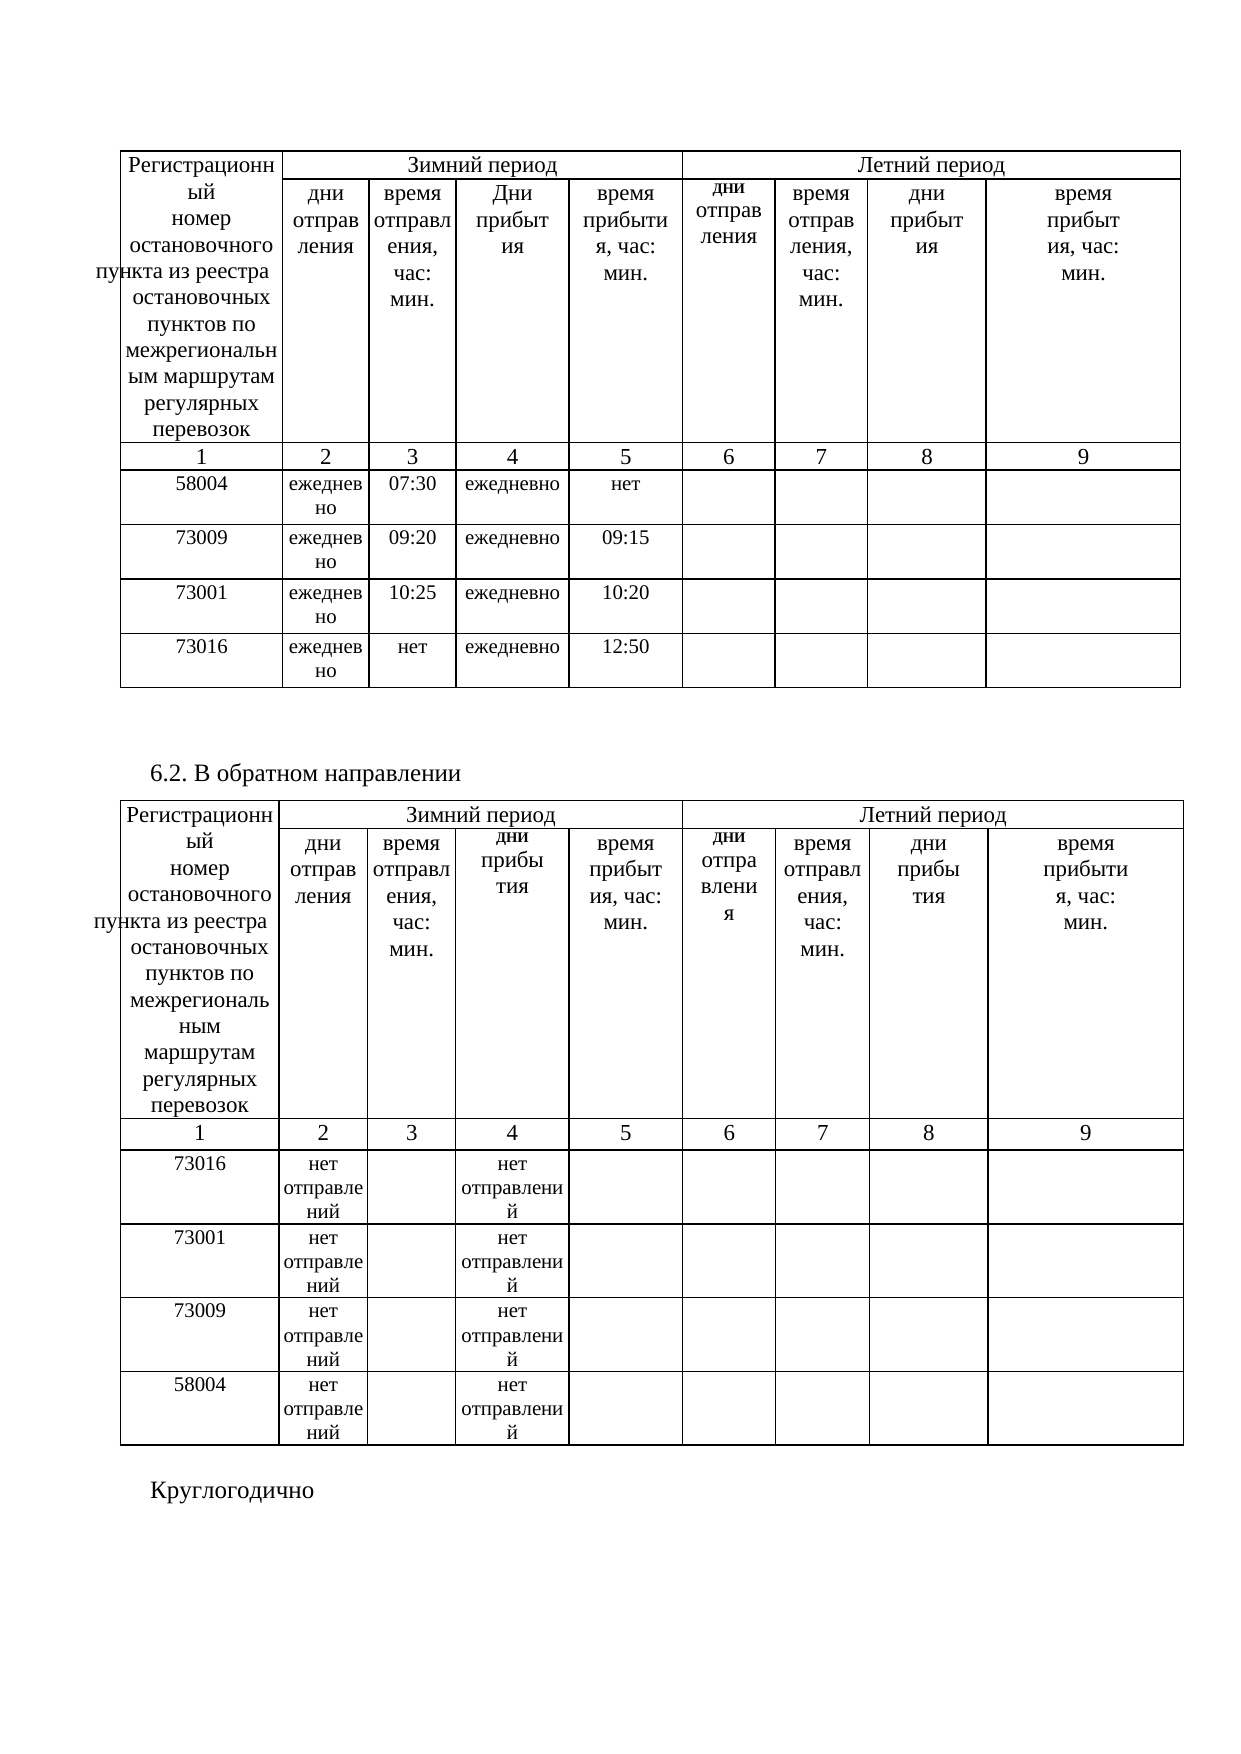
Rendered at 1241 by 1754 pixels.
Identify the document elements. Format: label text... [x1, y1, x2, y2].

table_cell [776, 525, 867, 578]
table_cell 73016 [121, 634, 282, 687]
table_cell дни прибы тия [870, 829, 987, 1117]
table_header Регистрационный номер остановочного пункта из реестра остановочных пунктов по межрегиональным маршрутам регулярных перевозок [121, 801, 278, 1117]
table_cell [683, 1151, 775, 1223]
table_cell 73001 [121, 580, 282, 632]
table_header Летний период [683, 801, 1183, 828]
table_cell [776, 471, 867, 524]
table_cell 8 [868, 443, 985, 469]
table_cell [570, 1225, 682, 1297]
table_cell нет отправлений [280, 1151, 367, 1223]
table_cell [368, 1372, 455, 1444]
table_cell время прибыти я, час: мин. [989, 829, 1183, 1117]
table_header Летний период [683, 152, 1180, 178]
table_cell [868, 634, 985, 687]
table_cell 5 [570, 443, 682, 469]
table_cell нет отправлений [456, 1372, 568, 1444]
table_cell 6 [683, 1119, 775, 1149]
table_cell [987, 471, 1180, 524]
table_cell нет [370, 634, 455, 687]
table_cell ежедневно [457, 525, 568, 578]
table_cell нет отправлений [456, 1151, 568, 1223]
table_cell 1 [121, 1119, 278, 1149]
table_cell [368, 1298, 455, 1371]
table_cell нет отправлений [280, 1298, 367, 1371]
table_cell [987, 580, 1180, 632]
table_cell [776, 1225, 869, 1297]
table_cell [683, 634, 774, 687]
table_cell дни отправ ления [283, 180, 368, 441]
table_cell ежедневно [283, 580, 368, 632]
table_cell 4 [457, 443, 568, 469]
table_cell 12:50 [570, 634, 682, 687]
table_cell 6 [683, 443, 774, 469]
table_cell ДНИ отправ ления [683, 180, 774, 441]
table_cell Дни прибыт ия [457, 180, 568, 441]
table_cell дни прибыт ия [868, 180, 985, 441]
table_cell 2 [280, 1119, 367, 1149]
table_cell [776, 634, 867, 687]
table_cell 09:15 [570, 525, 682, 578]
table_header Регистрационный номер остановочного пункта из реестра остановочных пунктов по межрегиональным маршрутам регулярных перевозок [121, 152, 282, 441]
table_cell 4 [456, 1119, 568, 1149]
table_cell [368, 1225, 455, 1297]
table_cell [683, 525, 774, 578]
table_cell [683, 580, 774, 632]
table_cell ежедневно [283, 525, 368, 578]
table_cell 07:30 [370, 471, 455, 524]
table_cell [989, 1372, 1183, 1444]
table_cell [683, 1298, 775, 1371]
table_cell [368, 1151, 455, 1223]
table_cell [870, 1372, 987, 1444]
table_cell нет отправлений [456, 1298, 568, 1371]
table_cell ежедневно [457, 634, 568, 687]
table_cell [870, 1225, 987, 1297]
table_cell дни отправ ления [280, 829, 367, 1117]
table_cell [987, 634, 1180, 687]
table_cell 9 [987, 443, 1180, 469]
table_cell ДНИ отпра влени я [683, 829, 775, 1117]
table_cell нет отправлений [456, 1225, 568, 1297]
table_cell 73016 [121, 1151, 278, 1223]
table_cell время отправл ения, час: мин. [368, 829, 455, 1117]
table_cell 10:20 [570, 580, 682, 632]
table_cell [987, 525, 1180, 578]
table_cell 5 [570, 1119, 682, 1149]
table_cell 2 [283, 443, 368, 469]
table_cell 8 [870, 1119, 987, 1149]
table_cell [776, 1298, 869, 1371]
table_cell время прибыти я, час: мин. [570, 180, 682, 441]
table_cell [868, 580, 985, 632]
table_cell ДНИ прибы тия [456, 829, 568, 1117]
table_cell 3 [368, 1119, 455, 1149]
table_cell [570, 1298, 682, 1371]
table_cell нет отправлений [280, 1225, 367, 1297]
table_cell [570, 1372, 682, 1444]
table_cell [683, 471, 774, 524]
table_cell 09:20 [370, 525, 455, 578]
table_cell ежедневно [457, 580, 568, 632]
table_cell [989, 1298, 1183, 1371]
table_cell 58004 [121, 1372, 278, 1444]
table_cell [868, 525, 985, 578]
table_cell нет отправлений [280, 1372, 367, 1444]
table_cell 7 [776, 1119, 869, 1149]
text 6.2. В обратном направлении [150, 758, 1090, 787]
text Круглогодично [150, 1475, 1090, 1503]
table_cell время отправл ения, час: мин. [370, 180, 455, 441]
table_cell [776, 1372, 869, 1444]
table_cell время прибыт ия, час: мин. [987, 180, 1180, 441]
table_cell [989, 1225, 1183, 1297]
table_cell [776, 1151, 869, 1223]
table_cell [776, 580, 867, 632]
table_cell ежедневно [457, 471, 568, 524]
table_header Зимний период [283, 152, 682, 178]
table_cell нет [570, 471, 682, 524]
table_cell ежедневно [283, 471, 368, 524]
table_cell время отправ ления, час: мин. [776, 180, 867, 441]
table_cell время отправл ения, час: мин. [776, 829, 869, 1117]
table_cell [868, 471, 985, 524]
table_cell 7 [776, 443, 867, 469]
table_cell 1 [121, 443, 282, 469]
table_cell [570, 1151, 682, 1223]
table_cell время прибыт ия, час: мин. [570, 829, 682, 1117]
table_cell ежедневно [283, 634, 368, 687]
table_header Зимний период [280, 801, 682, 828]
table_cell 3 [370, 443, 455, 469]
table_cell 9 [989, 1119, 1183, 1149]
table_cell [870, 1298, 987, 1371]
table_cell 73009 [121, 525, 282, 578]
table_cell 10:25 [370, 580, 455, 632]
table_cell [870, 1151, 987, 1223]
table_cell [989, 1151, 1183, 1223]
table_cell [683, 1372, 775, 1444]
table_cell [683, 1225, 775, 1297]
table_cell 73001 [121, 1225, 278, 1297]
table_cell 73009 [121, 1298, 278, 1371]
table_cell 58004 [121, 471, 282, 524]
